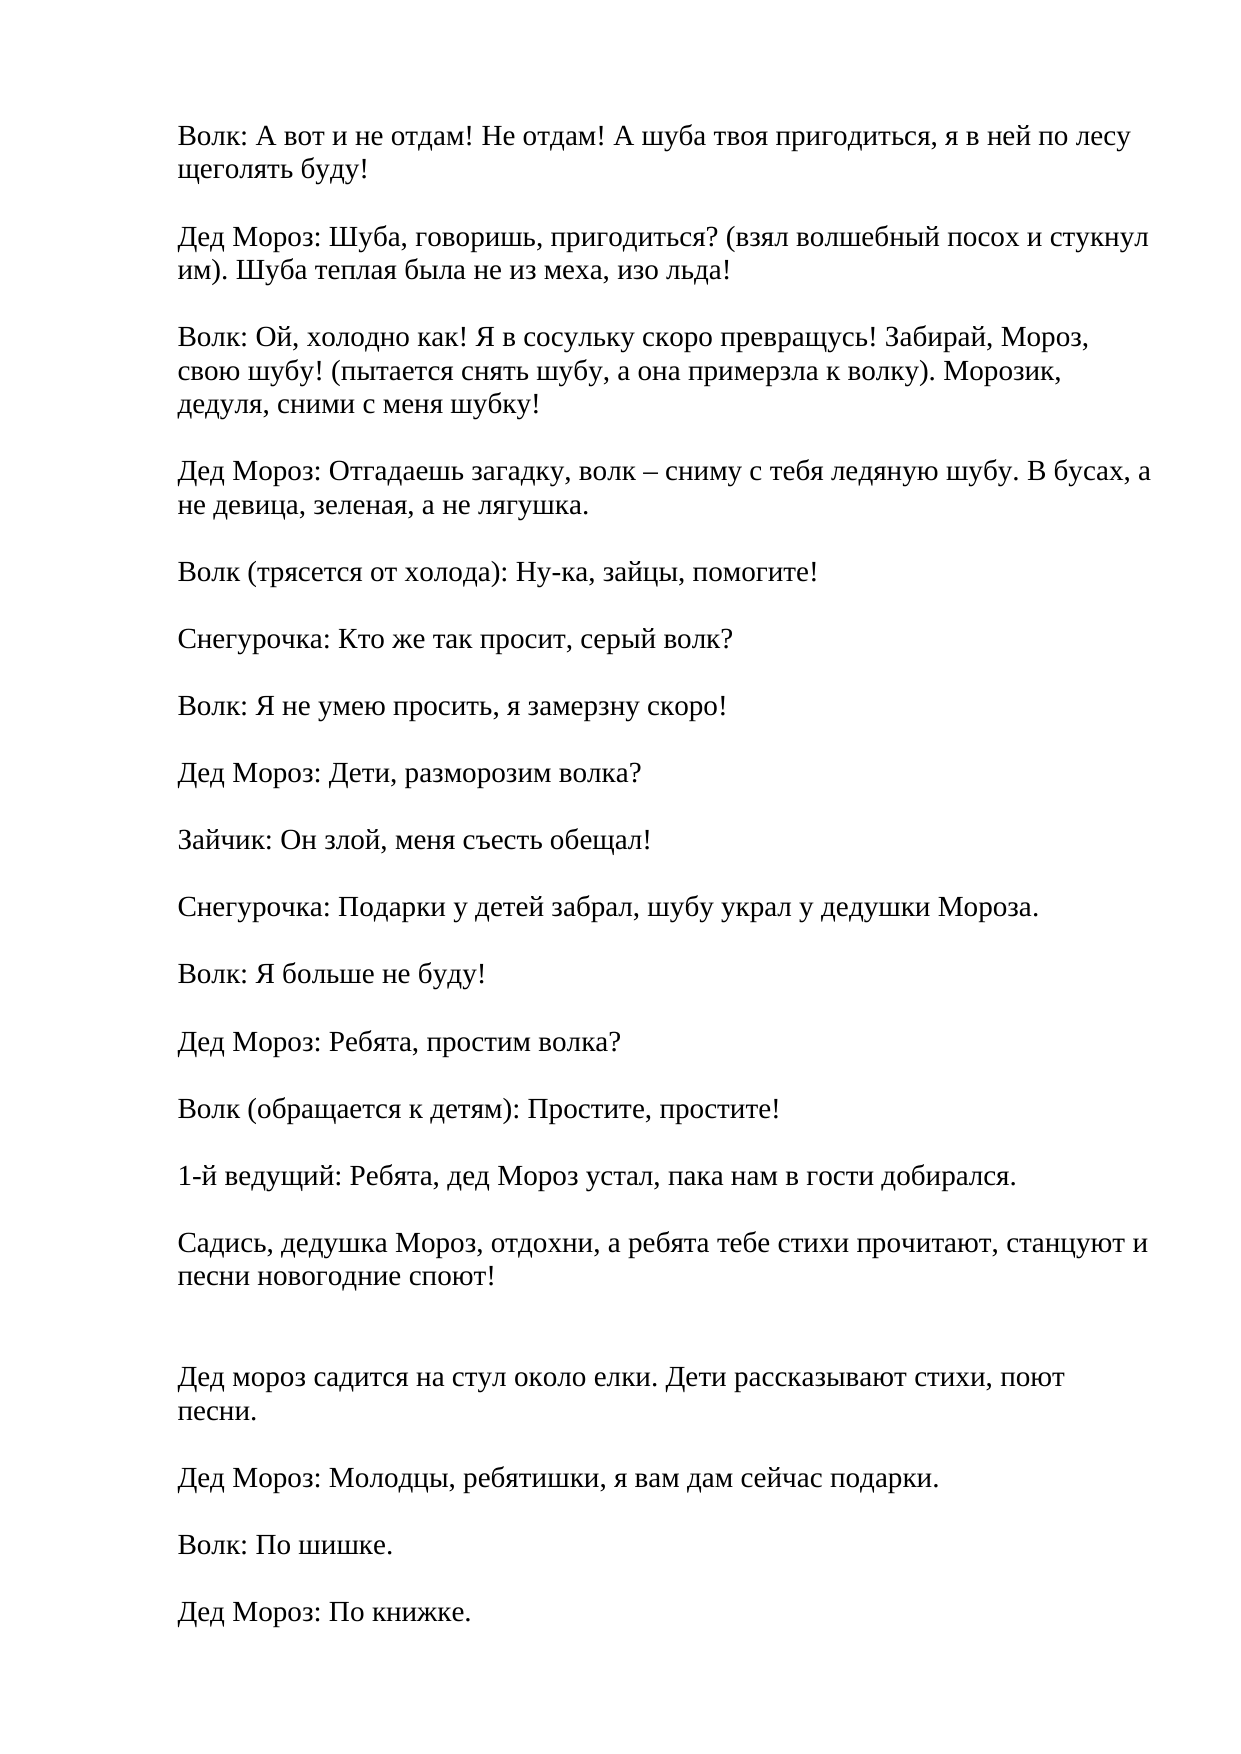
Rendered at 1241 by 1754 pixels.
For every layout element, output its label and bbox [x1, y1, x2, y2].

text [177, 118, 1152, 1627]
